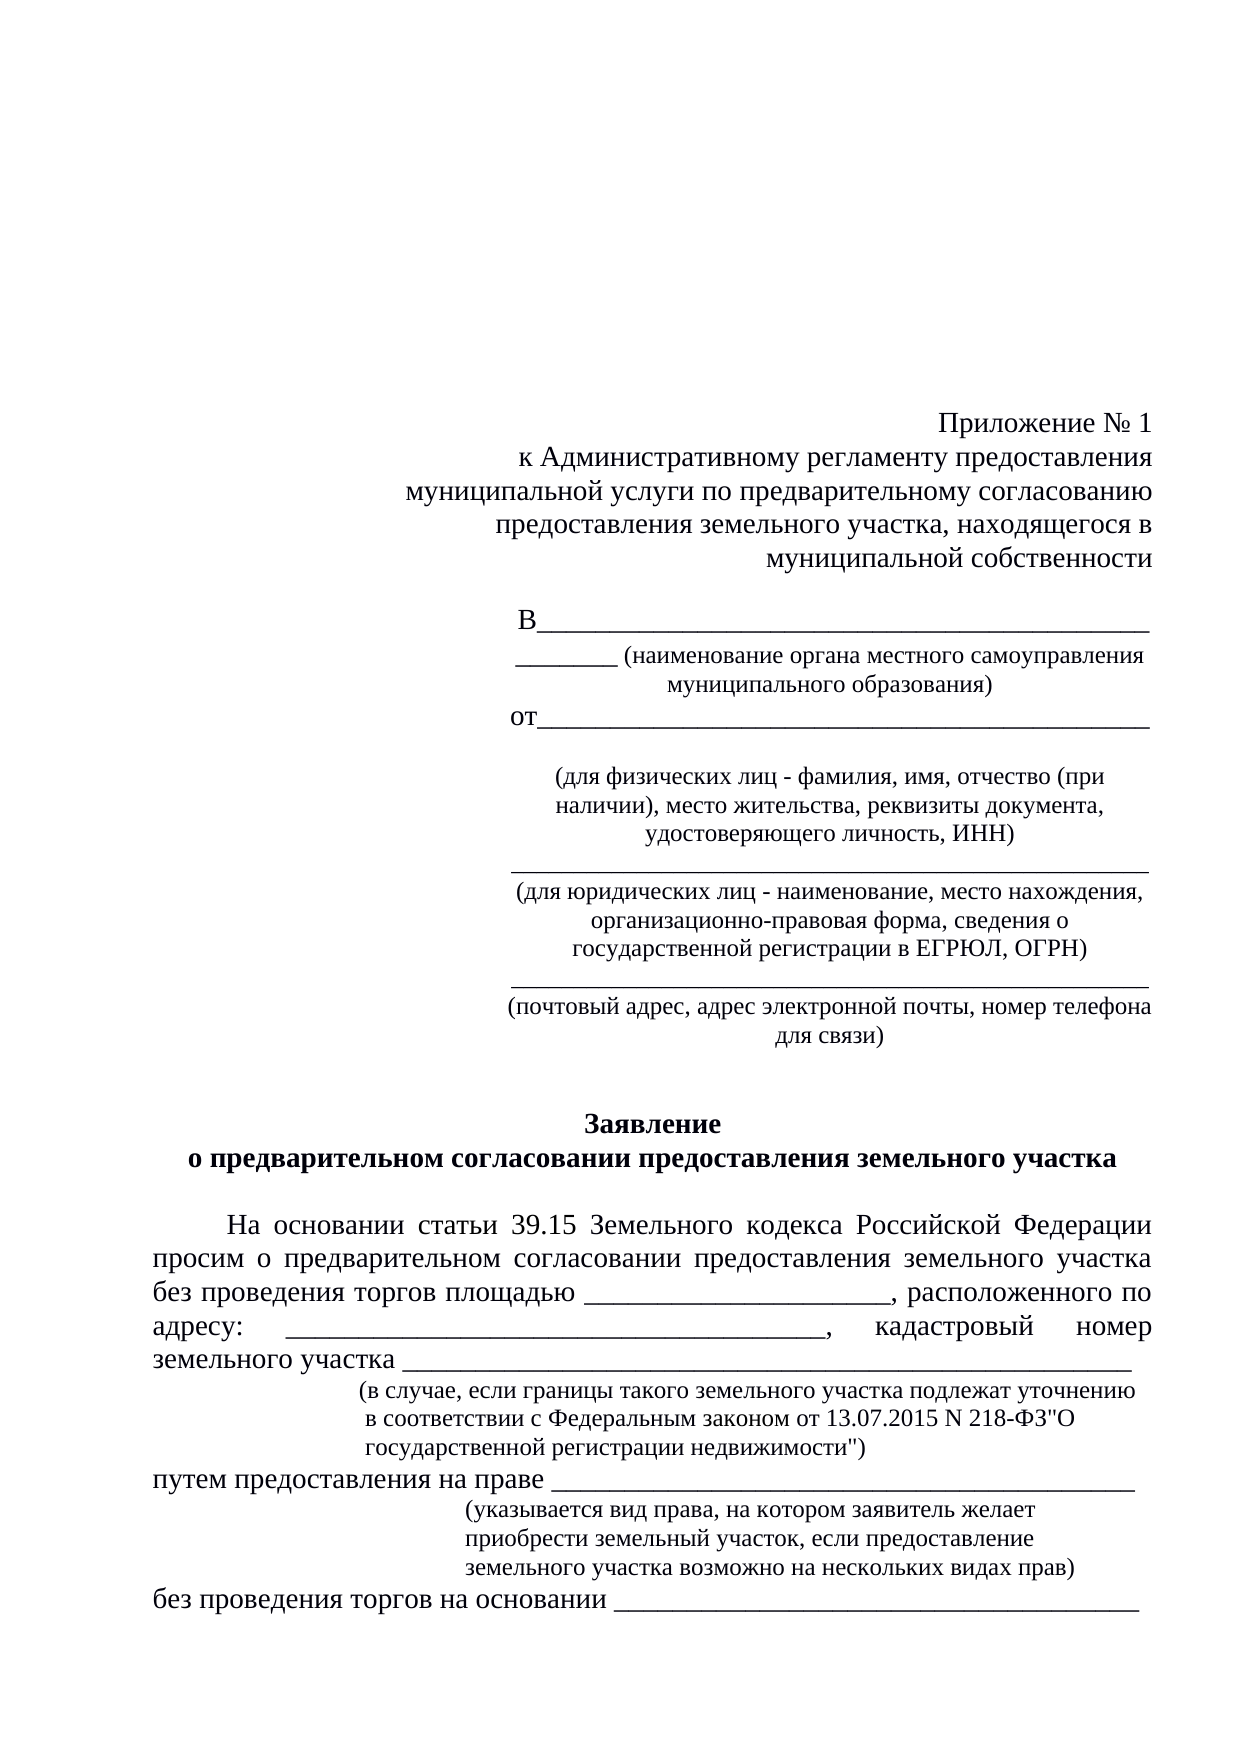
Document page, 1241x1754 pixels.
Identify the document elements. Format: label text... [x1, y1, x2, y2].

text предоставления земельного участка, находящегося в [152, 506, 1152, 540]
text (указывается вид права, на котором заявитель желает [152, 1494, 1152, 1523]
text земельного участка возможно на нескольких видах прав) [152, 1552, 1152, 1581]
text В_________________________________________________ (наименование органа местного самоуправления муниципального образования) от__________________________________________ [507, 602, 1152, 732]
text о предварительном согласовании предоставления земельного участка [152, 1140, 1152, 1173]
text муниципальной услуги по предварительному согласованию [152, 473, 1152, 506]
text приобрести земельный участок, если предоставление [152, 1523, 1152, 1552]
text Приложение № 1 [152, 406, 1152, 439]
text в соответствии с Федеральным законом от 13.07.2015 N 218-ФЗ"О [152, 1403, 1152, 1432]
text (для физических лиц - фамилия, имя, отчество (при наличии), место жительства, реквизиты документа, удостоверяющего личность, ИНН) ___________________________________________________ (для юридических лиц - наименование, место нахождения, организационно-правовая форма, сведения о государственной регистрации в ЕГРЮЛ, ОГРН) ___________________________________________________ (почтовый адрес, адрес электронной почты, номер телефона для связи) [507, 761, 1152, 1048]
text муниципальной собственности [152, 540, 1152, 573]
text На основании статьи 39.15 Земельного кодекса Российской Федерации просим о предварительном согласовании предоставления земельного участка без проведения торгов площадью _____________________, расположенного по адресу: _____________________________________, кадастровый номер земельного участка __________________________________________________ [152, 1207, 1152, 1375]
text государственной регистрации недвижимости") [152, 1432, 1152, 1461]
text (в случае, если границы такого земельного участка подлежат уточнению [152, 1375, 1152, 1403]
text к Административному регламенту предоставления [152, 439, 1152, 473]
text путем предоставления на праве ________________________________________ [152, 1461, 1152, 1494]
text Заявление [152, 1106, 1152, 1140]
text без проведения торгов на основании ____________________________________ [152, 1581, 1152, 1614]
